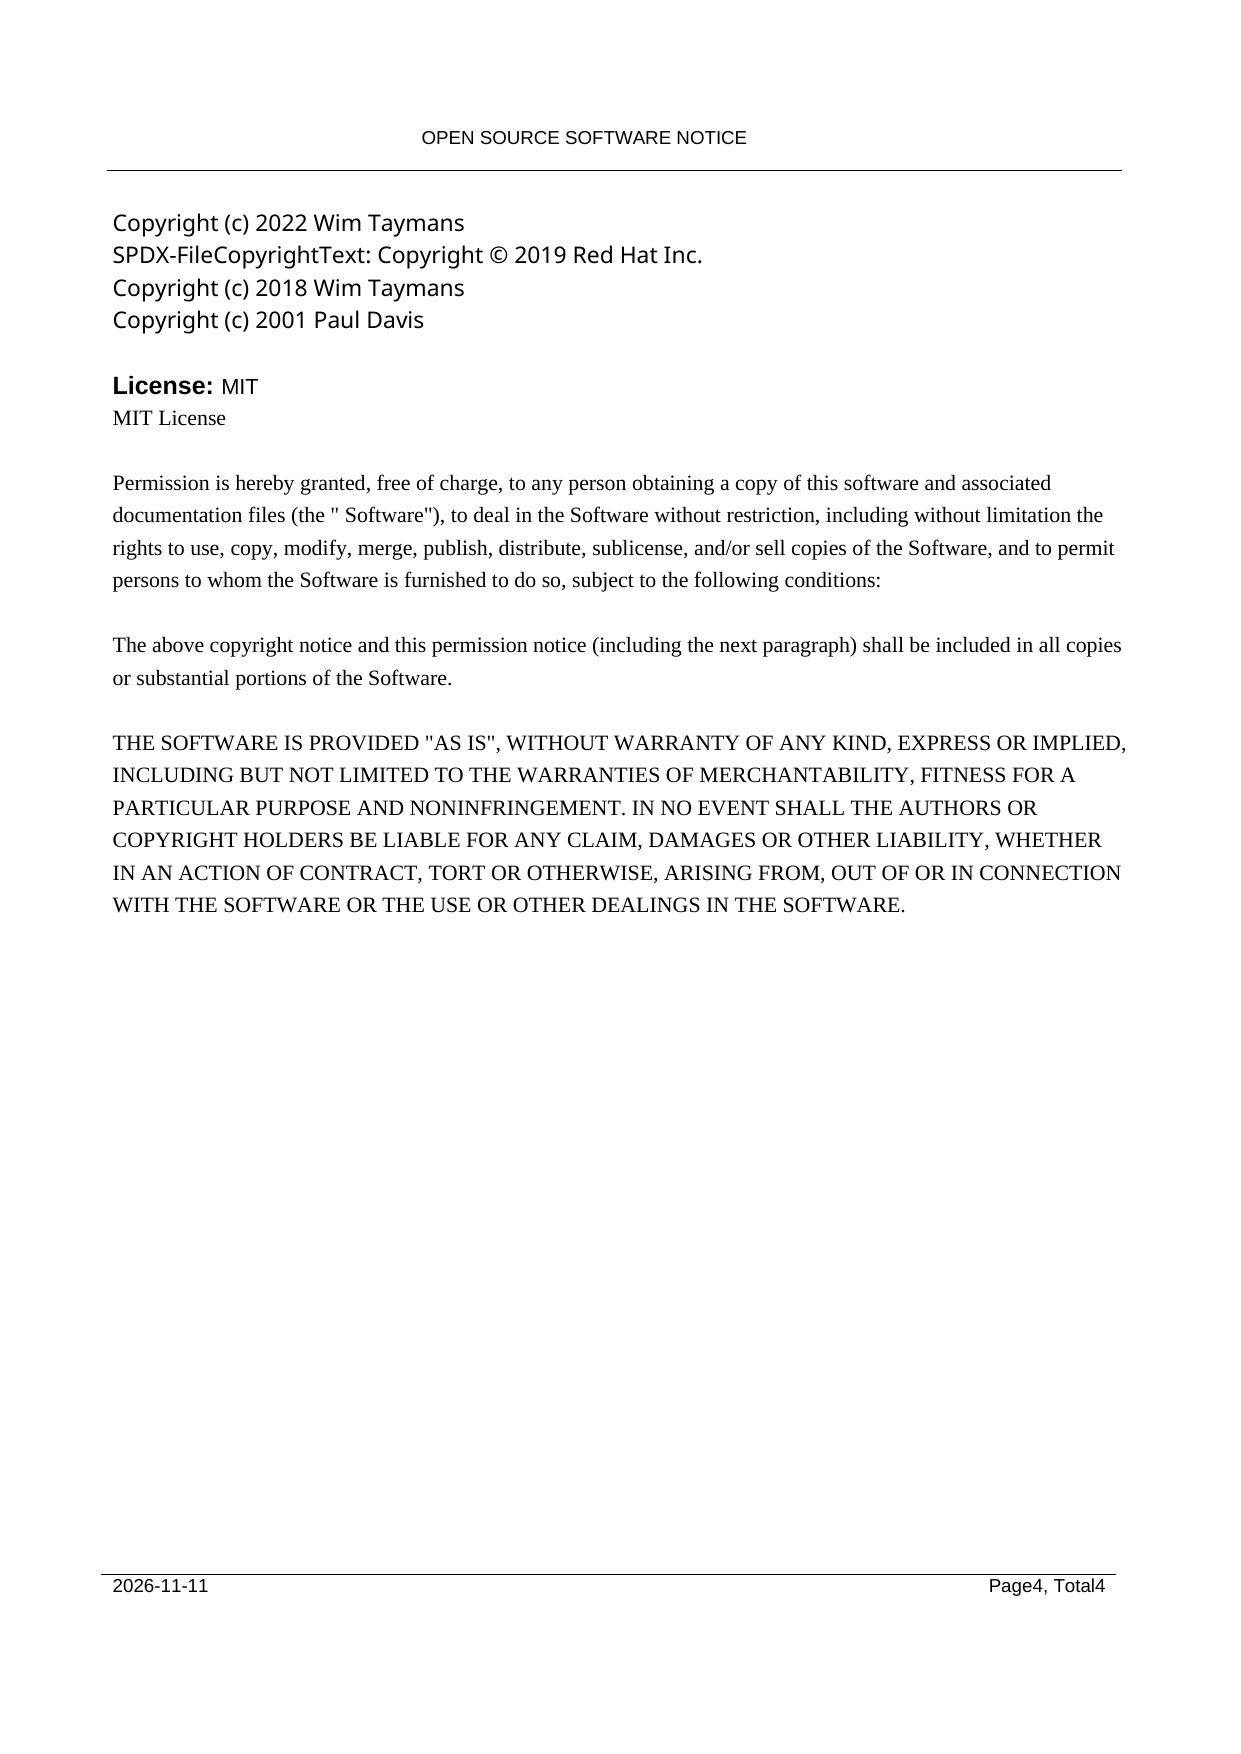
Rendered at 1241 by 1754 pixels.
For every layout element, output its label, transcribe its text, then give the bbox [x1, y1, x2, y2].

text License: MIT [112, 369, 1128, 401]
text MIT License Permission is hereby granted, free of charge, to any person obtaining a copy of this software and associated documentation files (the " Software"), to deal in the Software without restriction, including without limitation the rights to use, copy, modify, merge, publish, distribute, sublicense, and/or sell copies of the Software, and to permit persons to whom the Software is furnished to do so, subject to the following conditions: The above copyright notice and this permission notice (including the next paragraph) shall be included in all copies or substantial portions of the Software. THE SOFTWARE IS PROVIDED "AS IS", WITHOUT WARRANTY OF ANY KIND, EXPRESS OR IMPLIED, INCLUDING BUT NOT LIMITED TO THE WARRANTIES OF MERCHANTABILITY, FITNESS FOR A PARTICULAR PURPOSE AND NONINFRINGEMENT. IN NO EVENT SHALL THE AUTHORS OR COPYRIGHT HOLDERS BE LIABLE FOR ANY CLAIM, DAMAGES OR OTHER LIABILITY, WHETHER IN AN ACTION OF CONTRACT, TORT OR OTHERWISE, ARISING FROM, OUT OF OR IN CONNECTION WITH THE SOFTWARE OR THE USE OR OTHER DEALINGS IN THE SOFTWARE. [112, 401, 1128, 954]
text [112, 206, 1128, 369]
